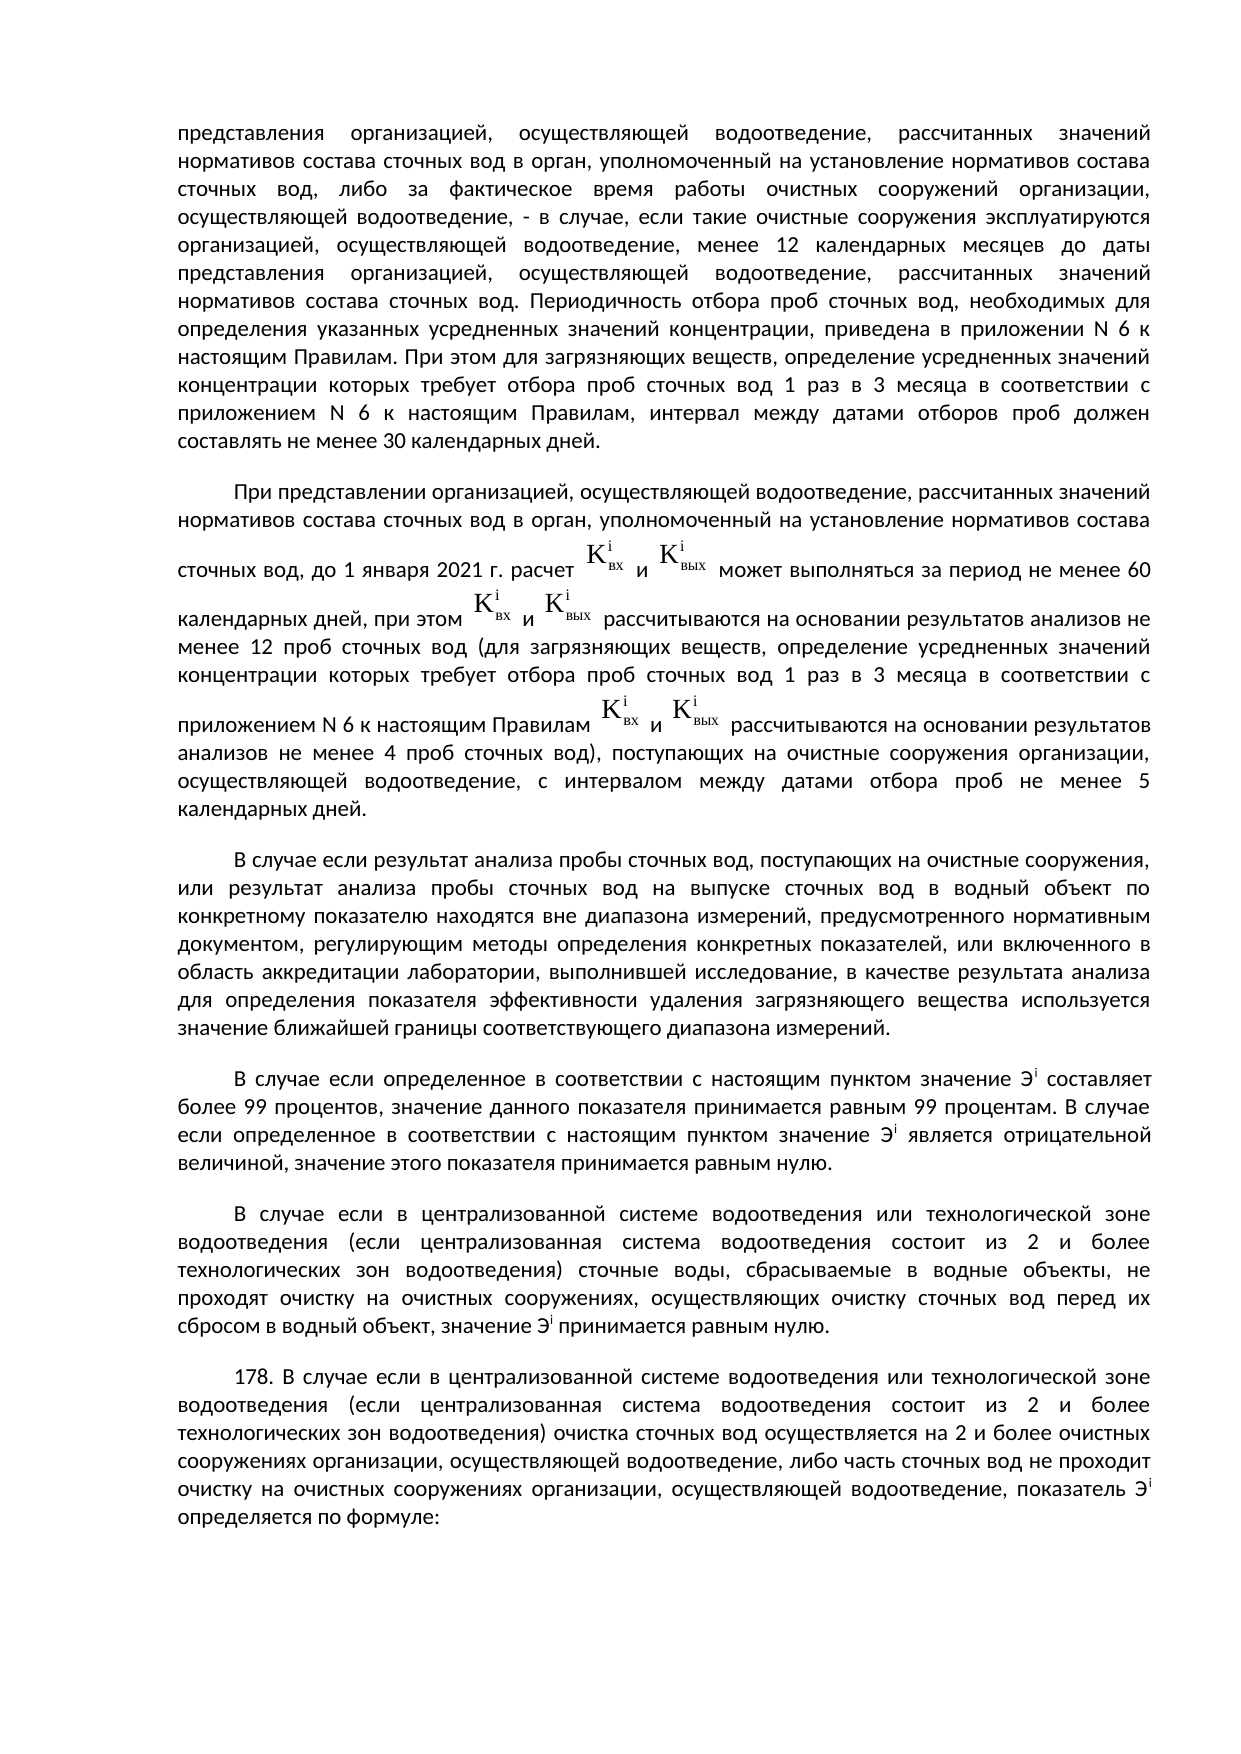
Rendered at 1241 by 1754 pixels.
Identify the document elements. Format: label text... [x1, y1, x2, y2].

text В случае если результат анализа пробы сточных вод, поступающих на очистные сооружения, или результат анализа пробы сточных вод на выпуске сточных вод в водный объект по конкретному показателю находятся вне диапазона измерений, предусмотренного нормативным документом, регулирующим методы определения конкретных показателей, или включенного в область аккредитации лаборатории, выполнившей исследование, в качестве результата анализа для определения показателя эффективности удаления загрязняющего вещества используется значение ближайшей границы соответствующего диапазона измерений. [177, 845, 1152, 1041]
text В случае если определенное в соответствии с настоящим пунктом значение Эi составляет более 99 процентов, значение данного показателя принимается равным 99 процентам. В случае если определенное в соответствии с настоящим пунктом значение Эi является отрицательной величиной, значение этого показателя принимается равным нулю. [177, 1064, 1152, 1176]
text В случае если в централизованной системе водоотведения или технологической зоне водоотведения (если централизованная система водоотведения состоит из 2 и более технологических зон водоотведения) сточные воды, сбрасываемые в водные объекты, не проходят очистку на очистных сооружениях, осуществляющих очистку сточных вод перед их сбросом в водный объект, значение Эi принимается равным нулю. [177, 1199, 1152, 1339]
text 178. В случае если в централизованной системе водоотведения или технологической зоне водоотведения (если централизованная система водоотведения состоит из 2 и более технологических зон водоотведения) очистка сточных вод осуществляется на 2 и более очистных сооружениях организации, осуществляющей водоотведение, либо часть сточных вод не проходит очистку на очистных сооружениях организации, осуществляющей водоотведение, показатель Эi определяется по формуле: [177, 1362, 1152, 1530]
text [177, 118, 1152, 454]
text При представлении организацией, осуществляющей водоотведение, рассчитанных значений нормативов состава сточных вод в орган, уполномоченный на установление нормативов состава сточных вод, до 1 января 2021 г. расчет и может выполняться за период не менее 60 календарных дней, при этом и рассчитываются на основании результатов анализов не менее 12 проб сточных вод (для загрязняющих веществ, определение усредненных значений концентрации которых требует отбора проб сточных вод 1 раз в 3 месяца в соответствии с приложением N 6 к настоящим Правилам и рассчитываются на основании результатов анализов не менее 4 проб сточных вод), поступающих на очистные сооружения организации, осуществляющей водоотведение, с интервалом между датами отбора проб не менее 5 календарных дней. [177, 477, 1152, 822]
